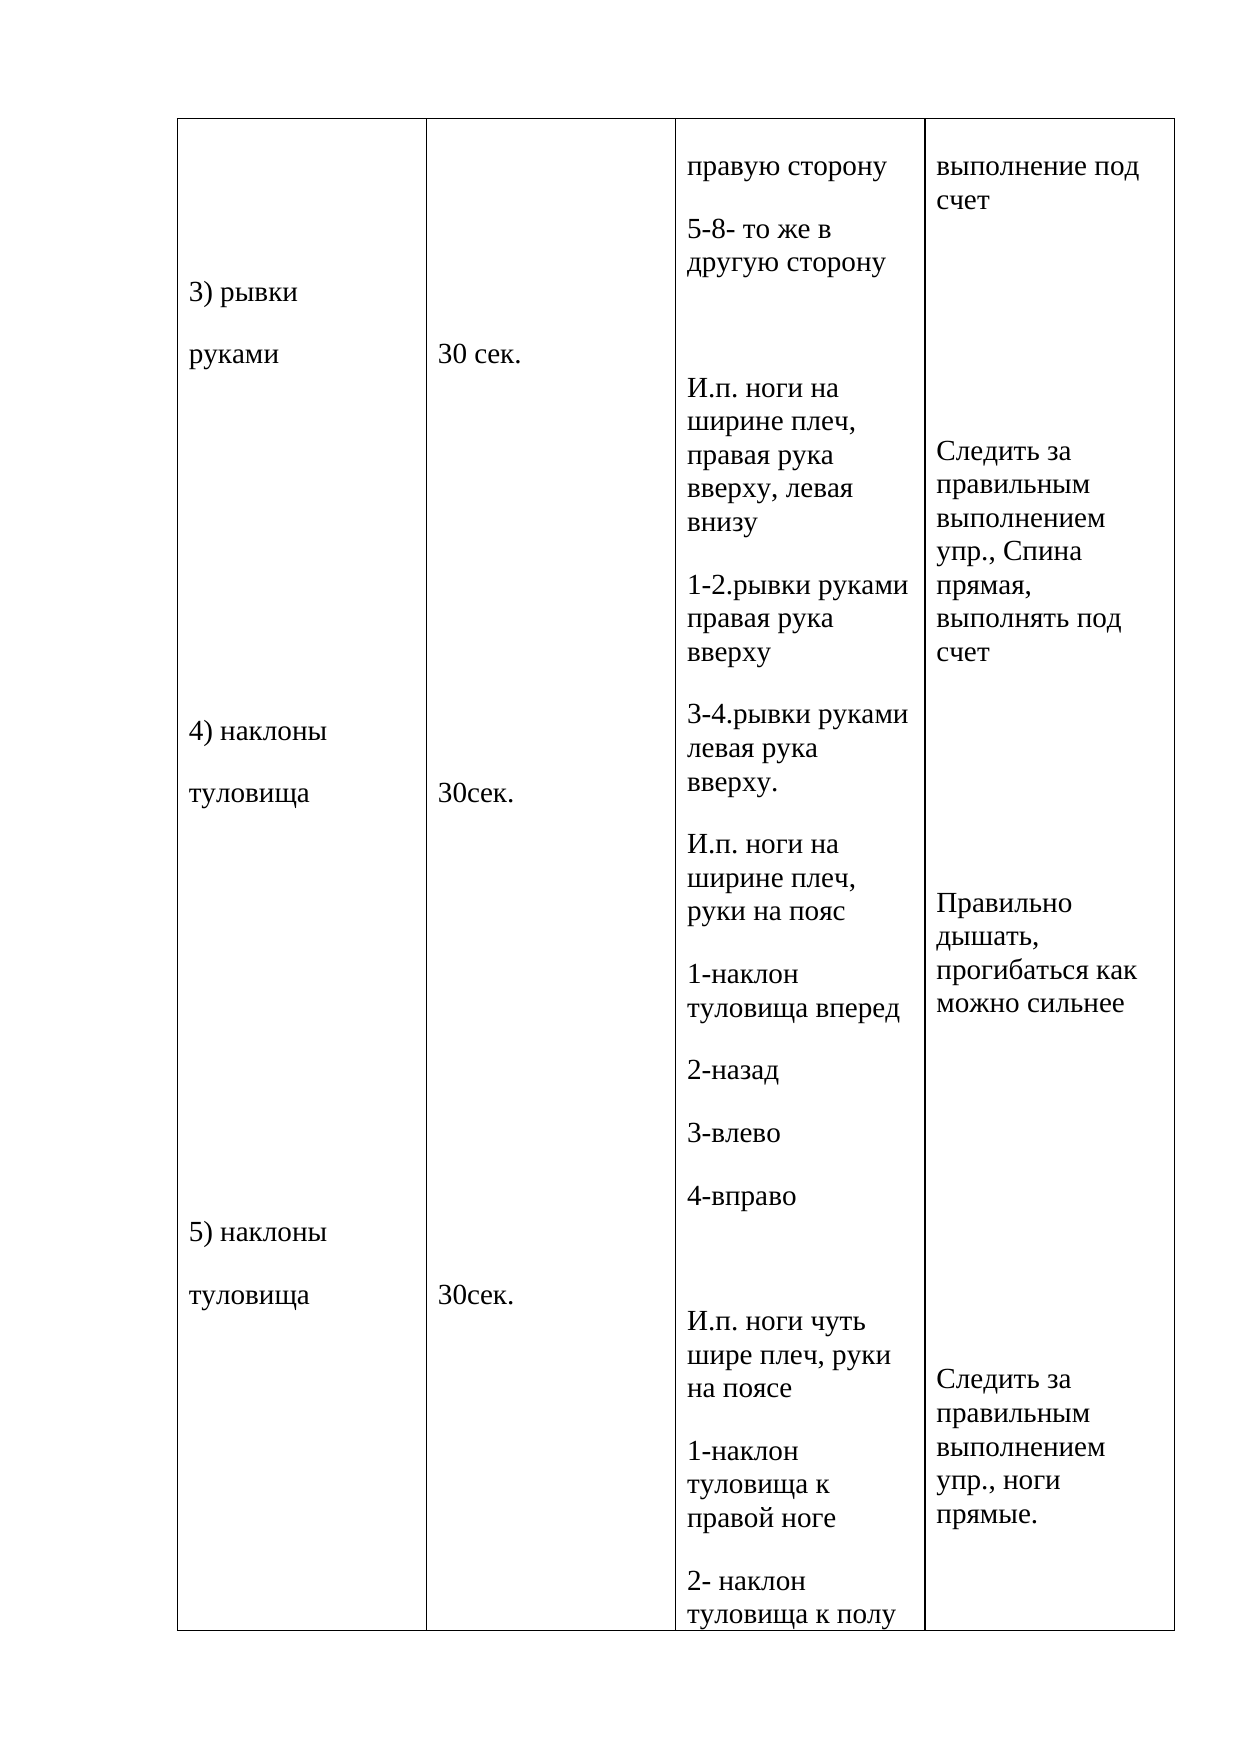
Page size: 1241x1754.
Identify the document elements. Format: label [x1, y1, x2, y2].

table_cell [676, 119, 924, 1630]
table_cell [427, 119, 675, 1630]
table_cell [926, 119, 1174, 1630]
table_cell [178, 119, 426, 1630]
